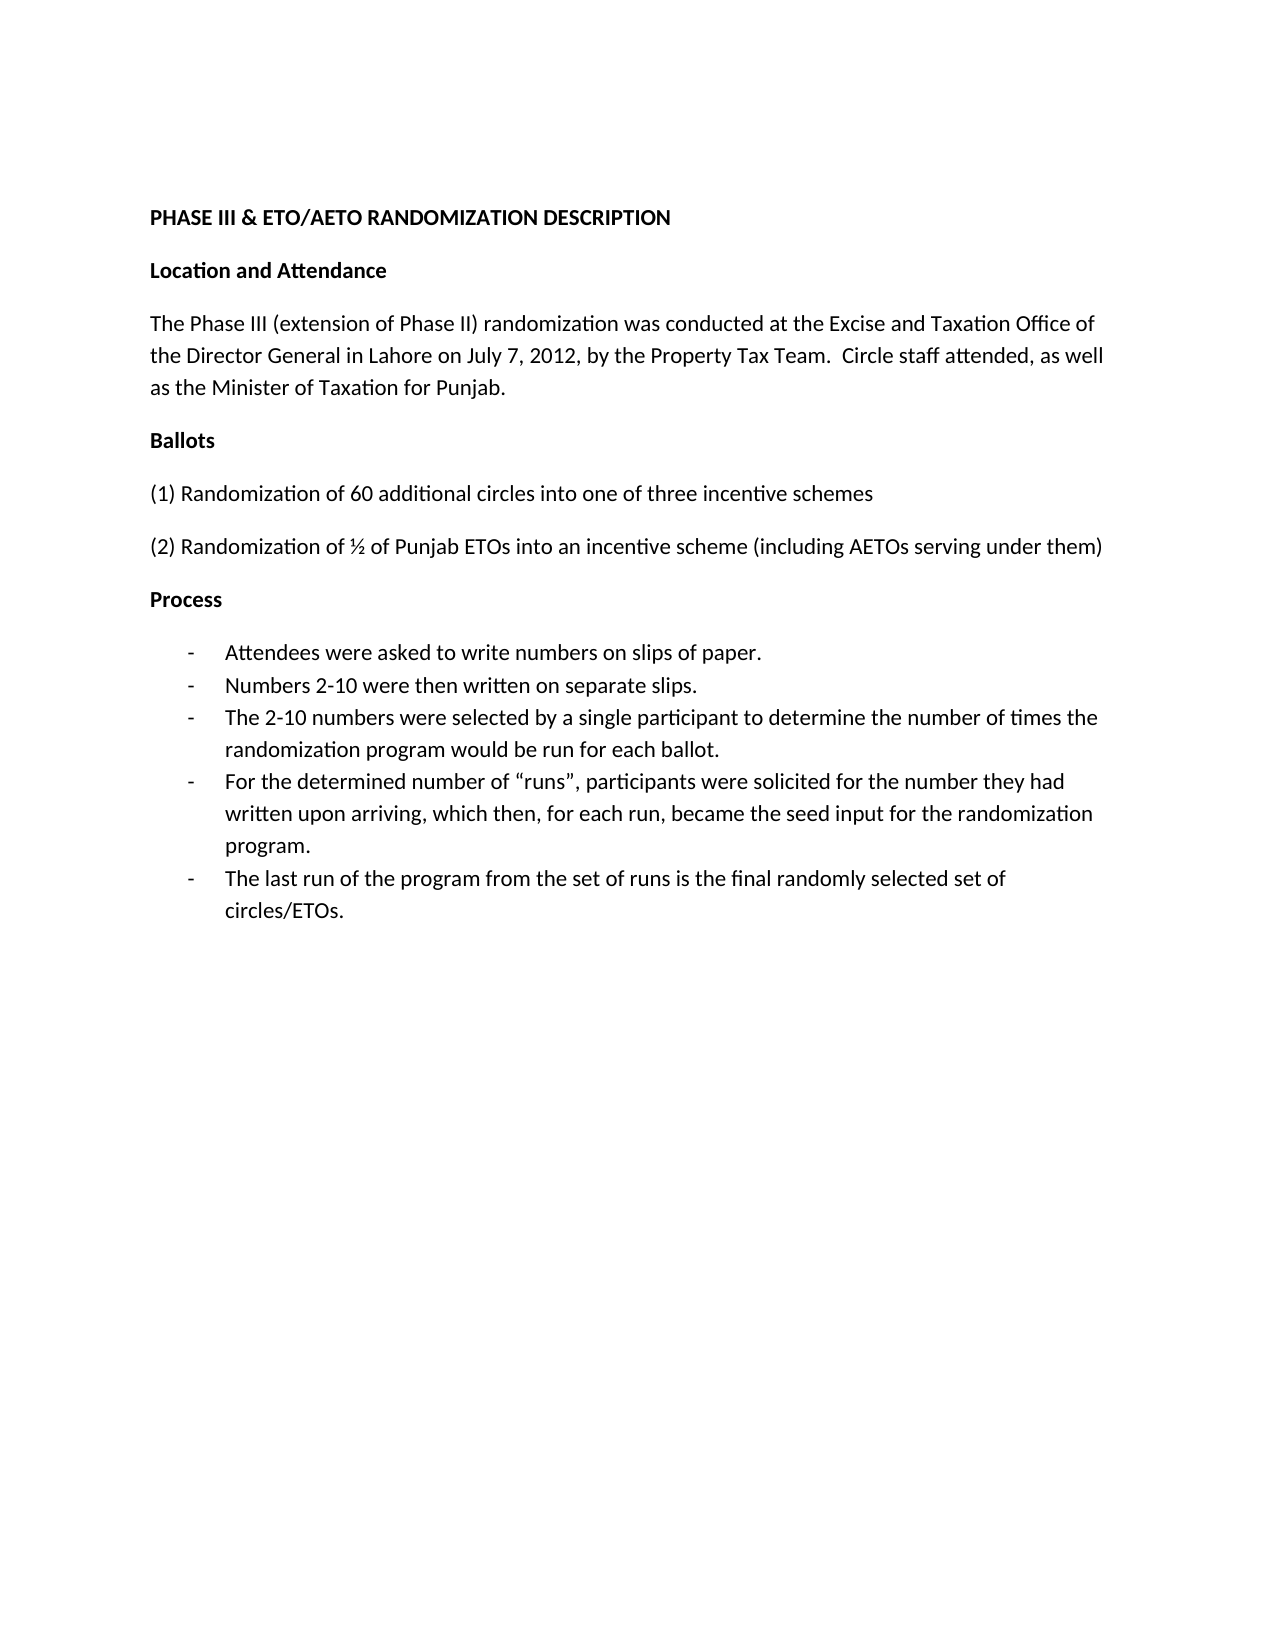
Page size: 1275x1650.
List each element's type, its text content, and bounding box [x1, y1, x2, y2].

text Location and Attendance [150, 256, 1125, 284]
list Numbers 2-10 were then written on separate slips. [187, 671, 1125, 699]
list Attendees were asked to write numbers on slips of paper. [187, 638, 1125, 667]
text The Phase III (extension of Phase II) randomization was conducted at the Excise and Taxation Office of the Director General in Lahore on July 7, 2012, by the Property Tax Team. Circle staff attended, as well as the Minister of Taxation for Punjab. [150, 309, 1125, 401]
text (2) Randomization of ½ of Punjab ETOs into an incentive scheme (including AETOs serving under them) [150, 532, 1125, 561]
text Ballots [150, 426, 1125, 454]
text (1) Randomization of 60 additional circles into one of three incentive schemes [150, 479, 1125, 507]
list The last run of the program from the set of runs is the final randomly selected set of circles/ETOs. [187, 864, 1125, 924]
list For the determined number of “runs”, participants were solicited for the number they had written upon arriving, which then, for each run, became the seed input for the randomization program. [187, 767, 1125, 860]
list The 2-10 numbers were selected by a single participant to determine the number of times the randomization program would be run for each ballot. [187, 703, 1125, 763]
text Process [150, 586, 1125, 613]
text PHASE III & ETO/AETO RANDOMIZATION DESCRIPTION [150, 203, 1125, 231]
